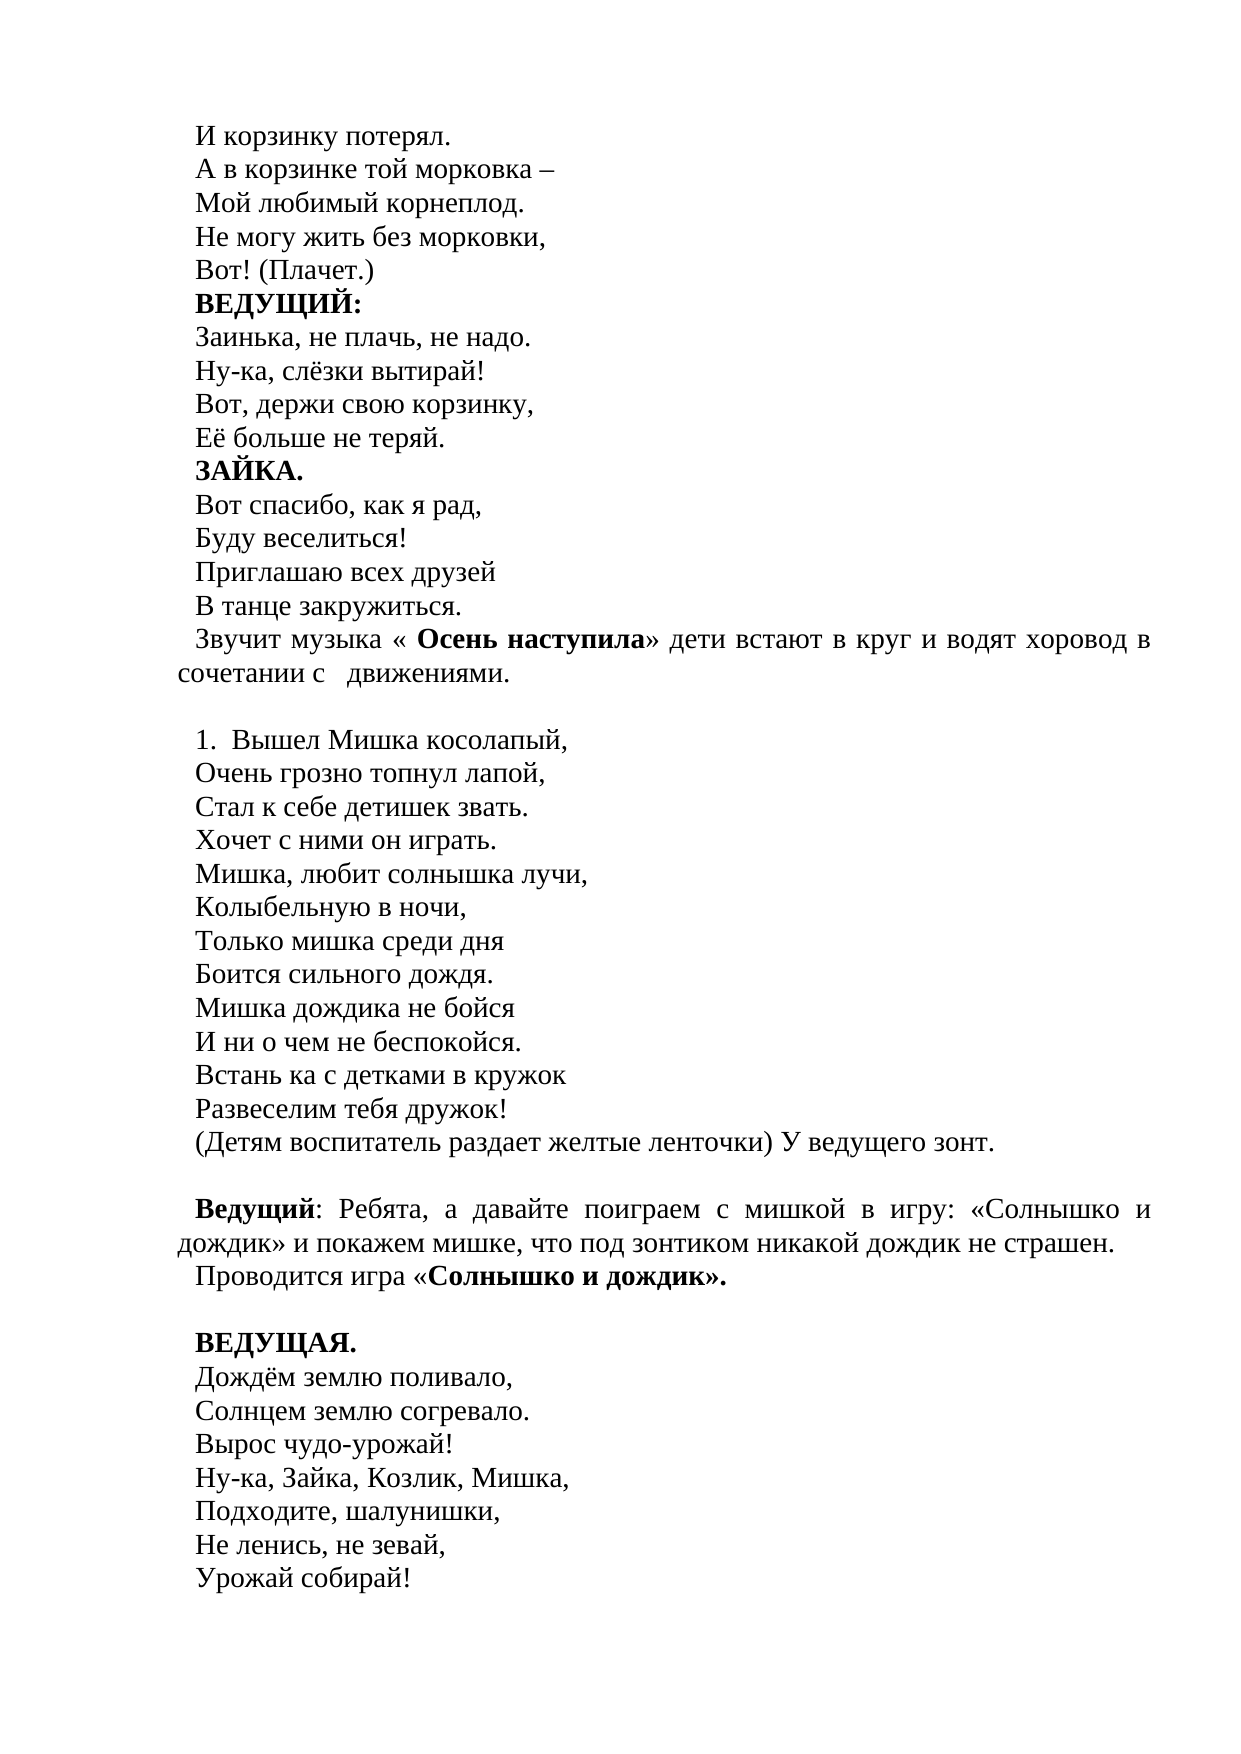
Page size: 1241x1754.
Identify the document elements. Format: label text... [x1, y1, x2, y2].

text Мишка дождика не бойся [177, 990, 1152, 1024]
text Вот спасибо, как я рад, [177, 487, 1152, 521]
text Вот! (Плачет.) [177, 252, 1152, 286]
text Урожай собирай! [177, 1560, 1152, 1594]
text Ведущий: Ребята, а давайте поиграем с мишкой в игру: «Солнышко и дождик» и покажем мишке, что под зонтиком никакой дождик не страшен. [177, 1191, 1152, 1258]
text (Детям воспитатель раздает желтые ленточки) У ведущего зонт. [177, 1124, 1152, 1158]
text Только мишка среди дня [177, 923, 1152, 957]
text Звучит музыка « Осень наступила» дети встают в круг и водят хоровод в сочетании с движениями. [177, 621, 1152, 688]
text Дождём землю поливало, [177, 1359, 1152, 1393]
text Проводится игра «Солнышко и дождик». [177, 1258, 1152, 1292]
text Мишка, любит солнышка лучи, [177, 856, 1152, 889]
text ЗАЙКА. [177, 453, 1152, 487]
text А в корзинке той морковка – [177, 152, 1152, 185]
text Не ленись, не зевай, [177, 1527, 1152, 1560]
text Вырос чудо-урожай! [177, 1426, 1152, 1460]
text Не могу жить без морковки, [177, 219, 1152, 252]
text Боится сильного дождя. [177, 957, 1152, 990]
text Встань ка с детками в кружок [177, 1057, 1152, 1091]
text Ну-ка, слёзки вытирай! [177, 353, 1152, 386]
text Вот, держи свою корзинку, [177, 386, 1152, 420]
text Приглашаю всех друзей [177, 554, 1152, 588]
text Заинька, не плачь, не надо. [177, 319, 1152, 353]
text Мой любимый корнеплод. [177, 185, 1152, 219]
text Подходите, шалунишки, [177, 1493, 1152, 1527]
text Её больше не теряй. [177, 420, 1152, 453]
text Ну-ка, Зайка, Козлик, Мишка, [177, 1460, 1152, 1493]
text ВЕДУЩАЯ. [177, 1326, 1152, 1359]
text В танце закружиться. [177, 588, 1152, 621]
text Колыбельную в ночи, [177, 889, 1152, 923]
text Хочет с ними он играть. [177, 822, 1152, 856]
text Очень грозно топнул лапой, [177, 755, 1152, 789]
text ВЕДУЩИЙ: [177, 286, 1152, 319]
text Буду веселиться! [177, 521, 1152, 554]
text И корзинку потерял. [177, 118, 1152, 152]
text Развеселим тебя дружок! [177, 1091, 1152, 1124]
text Стал к себе детишек звать. [177, 789, 1152, 822]
text Солнцем землю согревало. [177, 1393, 1152, 1426]
text И ни о чем не беспокойся. [177, 1024, 1152, 1057]
text 1. Вышел Мишка косолапый, [177, 722, 1152, 755]
